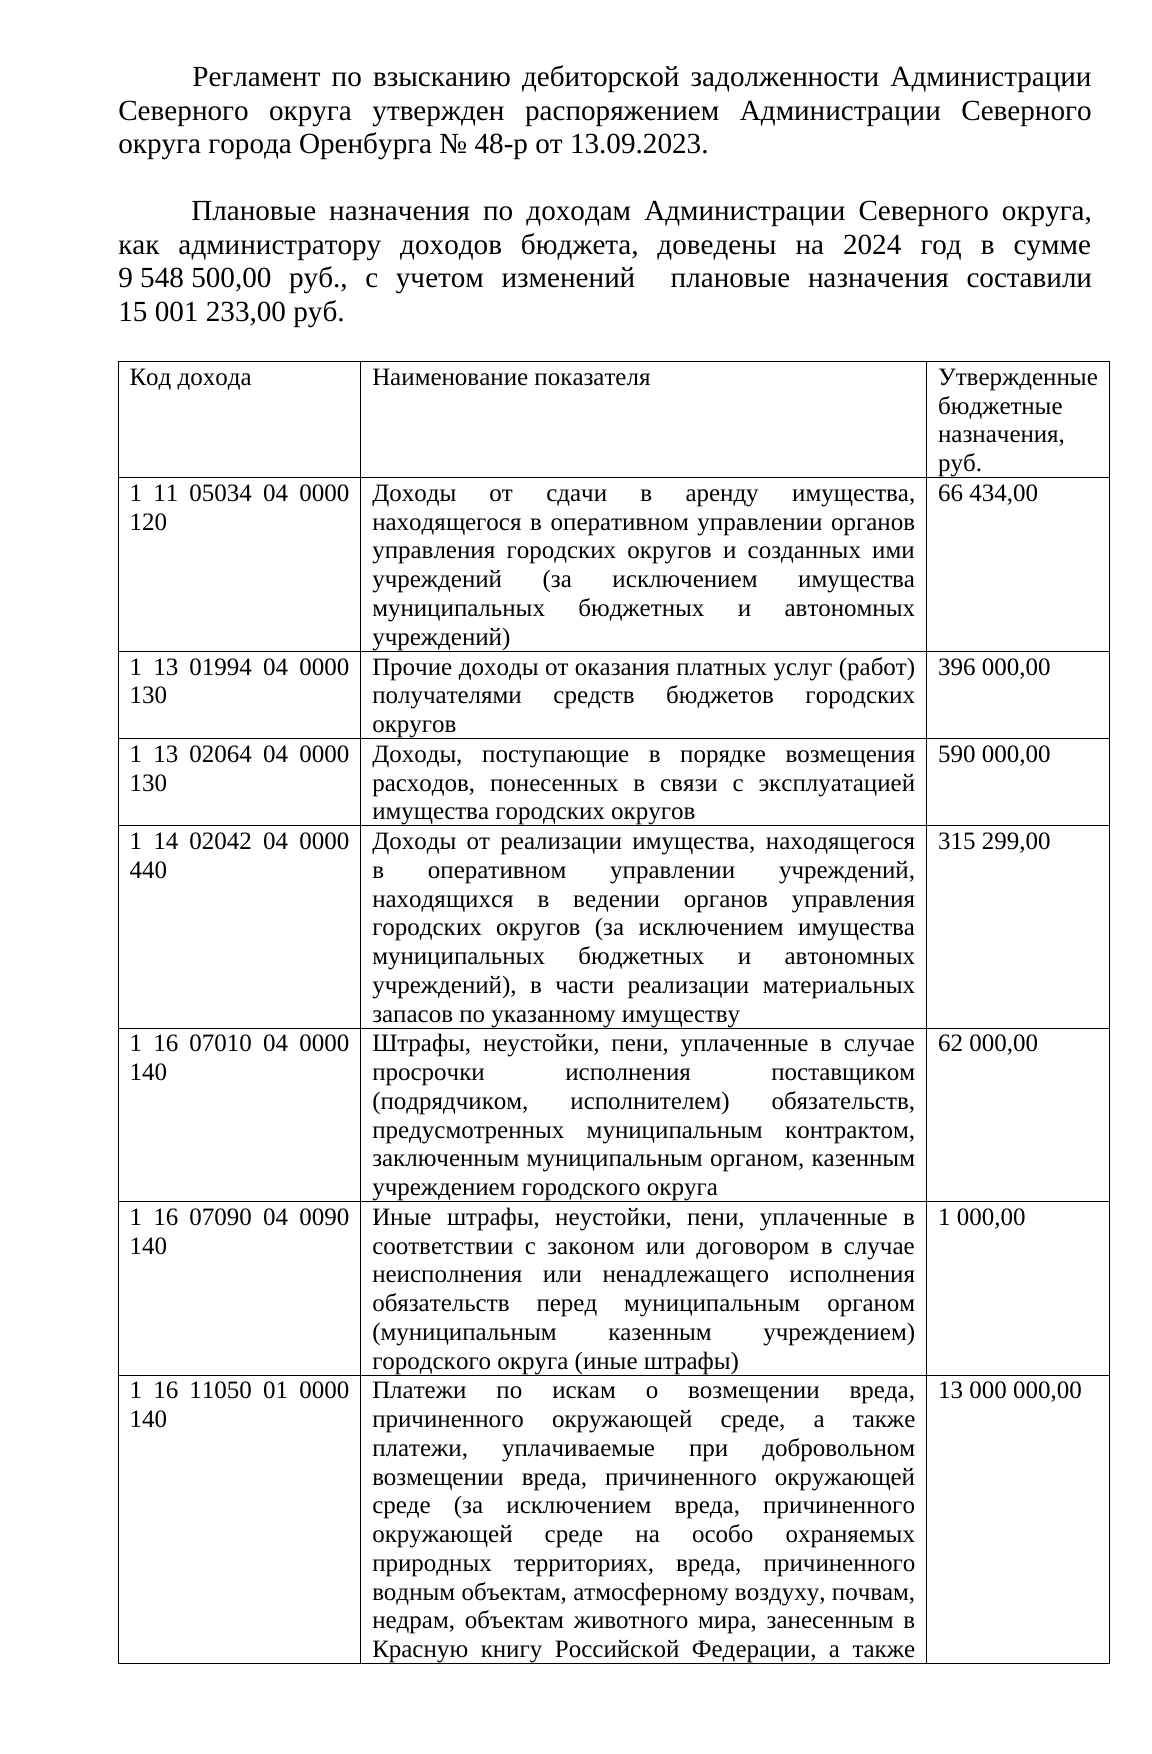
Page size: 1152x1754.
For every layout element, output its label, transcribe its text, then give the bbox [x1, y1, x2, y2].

table_cell Доходы от реализации имущества, находящегося в оперативном управлении учреждений, находящихся в ведении органов управления городских округов (за исключением имущества муниципальных бюджетных и автономных учреждений), в части реализации материальных запасов по указанному имуществу [361, 826, 926, 1027]
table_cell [361, 1376, 926, 1663]
table_cell Доходы, поступающие в порядке возмещения расходов, понесенных в связи с эксплуатацией имущества городских округов [361, 739, 926, 825]
table_header Код дохода [119, 362, 360, 477]
table_cell Доходы от сдачи в аренду имущества, находящегося в оперативном управлении органов управления городских округов и созданных ими учреждений (за исключением имущества муниципальных бюджетных и автономных учреждений) [361, 478, 926, 651]
text Регламент по взысканию дебиторской задолженности Администрации Северного округа утвержден распоряжением Администрации Северного округа города Оренбурга № 48-р от 13.09.2023. [118, 59, 1092, 160]
table_header Наименование показателя [361, 362, 926, 477]
table_cell 1 16 07010 04 0000 140 [119, 1029, 360, 1201]
table_cell 1 000,00 [927, 1202, 1109, 1374]
table_cell 315 299,00 [927, 826, 1109, 1027]
table_cell 590 000,00 [927, 739, 1109, 825]
table_cell 1 13 02064 04 0000 130 [119, 739, 360, 825]
table_header Утвержденные бюджетные назначения, руб. [927, 362, 1109, 477]
table_cell 1 14 02042 04 0000 440 [119, 826, 360, 1027]
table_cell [119, 1376, 360, 1663]
table_cell Иные штрафы, неустойки, пени, уплаченные в соответствии с законом или договором в случае неисполнения или ненадлежащего исполнения обязательств перед муниципальным органом (муниципальным казенным учреждением) городского округа (иные штрафы) [361, 1202, 926, 1374]
table_cell 396 000,00 [927, 652, 1109, 738]
table_cell Штрафы, неустойки, пени, уплаченные в случае просрочки исполнения поставщиком (подрядчиком, исполнителем) обязательств, предусмотренных муниципальным контрактом, заключенным муниципальным органом, казенным учреждением городского округа [361, 1029, 926, 1201]
table_cell 13 000 000,00 [927, 1376, 1109, 1663]
table_cell 66 434,00 [927, 478, 1109, 651]
table_cell 62 000,00 [927, 1029, 1109, 1201]
table_cell Прочие доходы от оказания платных услуг (работ) получателями средств бюджетов городских округов [361, 652, 926, 738]
table_cell 1 13 01994 04 0000 130 [119, 652, 360, 738]
table_cell 1 11 05034 04 0000 120 [119, 478, 360, 651]
text Плановые назначения по доходам Администрации Северного округа, как администратору доходов бюджета, доведены на 2024 год в сумме 9 548 500,00 руб., с учетом изменений плановые назначения составили 15 001 233,00 руб. [118, 193, 1092, 327]
table_cell 1 16 07090 04 0090 140 [119, 1202, 360, 1374]
